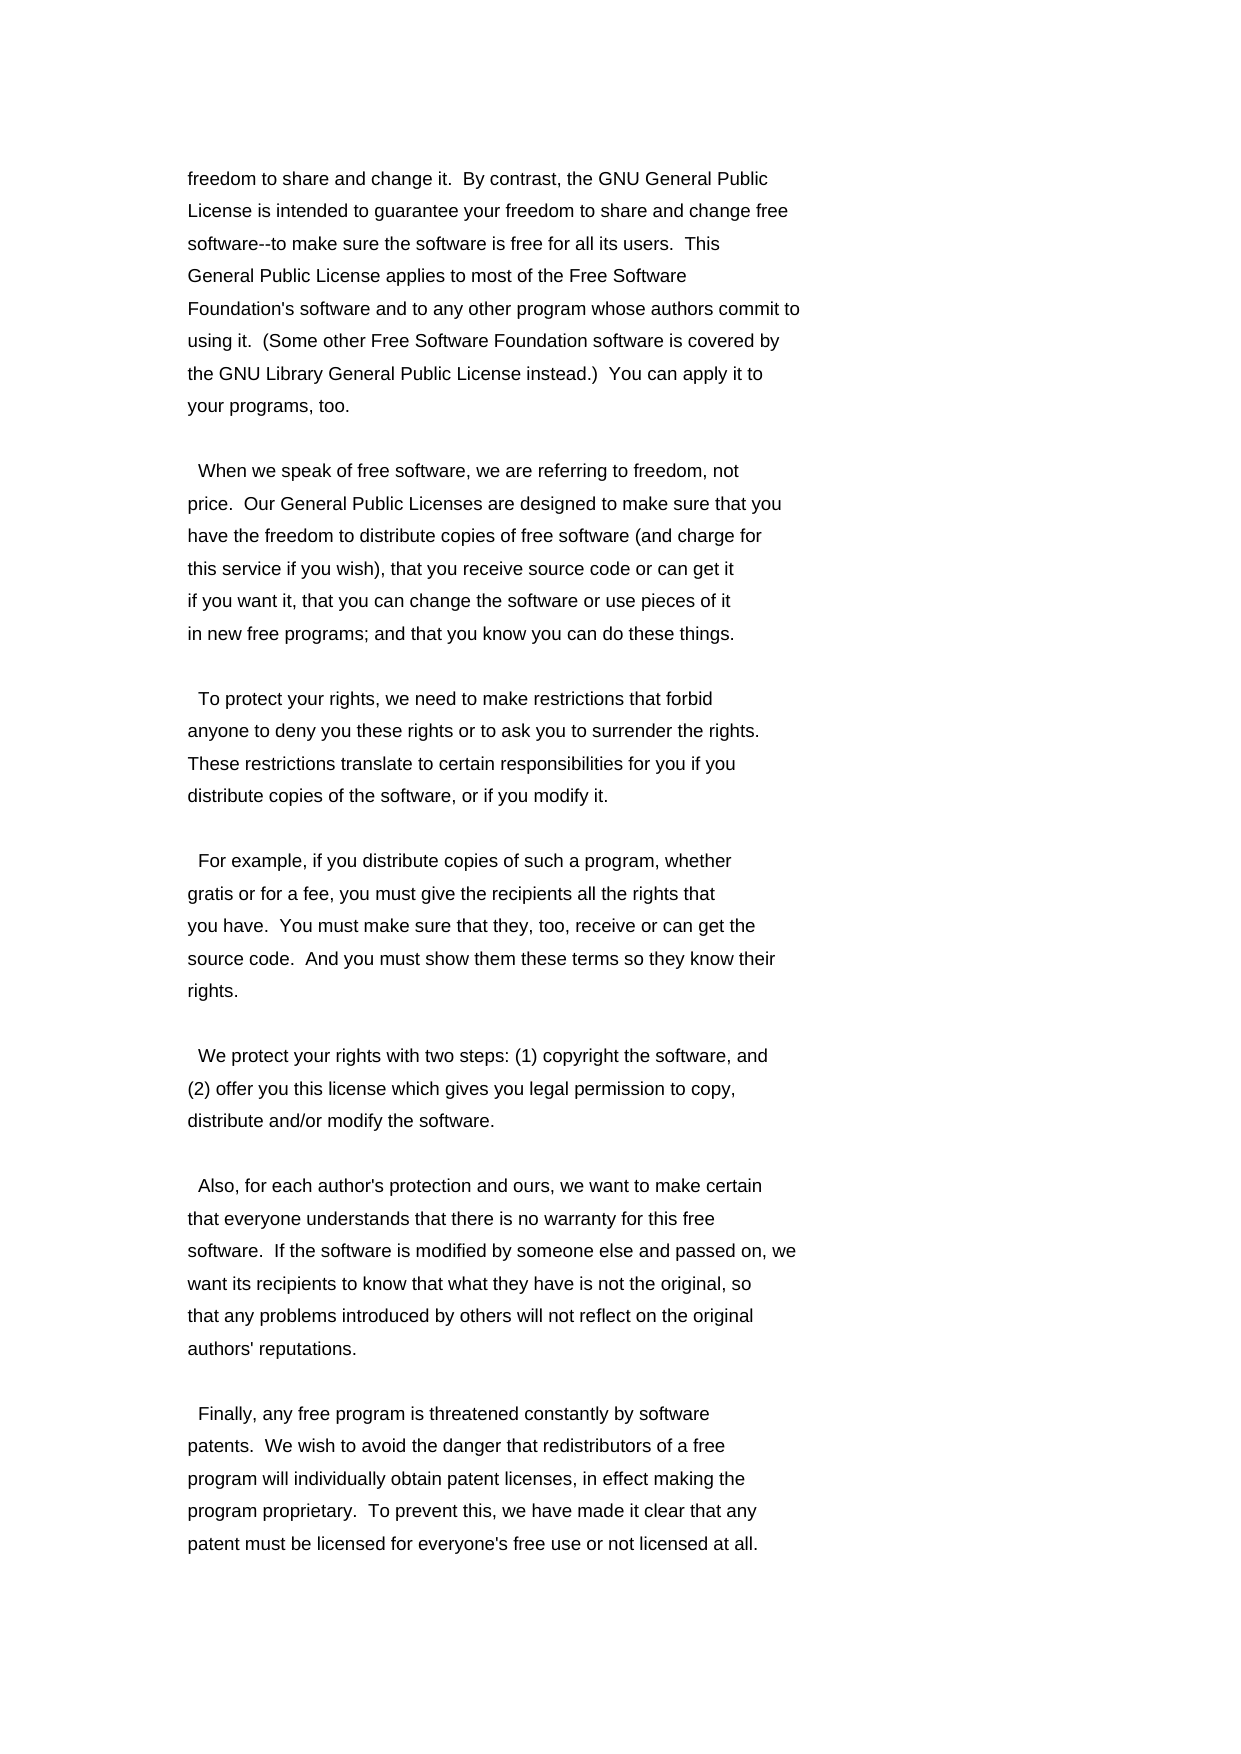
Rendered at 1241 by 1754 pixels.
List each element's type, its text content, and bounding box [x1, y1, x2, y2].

text Foundation's software and to any other program whose authors commit to [187, 292, 1053, 324]
text License is intended to guarantee your freedom to share and change free [187, 194, 1053, 227]
text distribute and/or modify the software. [187, 1104, 1053, 1137]
text if you want it, that you can change the software or use pieces of it [187, 584, 1053, 617]
text patents. We wish to avoid the danger that redistributors of a free [187, 1429, 1053, 1462]
text software. If the software is modified by someone else and passed on, we [187, 1234, 1053, 1267]
text anyone to deny you these rights or to ask you to surrender the rights. [187, 714, 1053, 747]
text want its recipients to know that what they have is not the original, so [187, 1267, 1053, 1299]
text have the freedom to distribute copies of free software (and charge for [187, 519, 1053, 552]
text Finally, any free program is threatened constantly by software [187, 1397, 1053, 1429]
text distribute copies of the software, or if you modify it. [187, 779, 1053, 812]
text freedom to share and change it. By contrast, the GNU General Public [187, 162, 1053, 194]
text program will individually obtain patent licenses, in effect making the [187, 1462, 1053, 1494]
text price. Our General Public Licenses are designed to make sure that you [187, 487, 1053, 519]
text using it. (Some other Free Software Foundation software is covered by [187, 324, 1053, 357]
text authors' reputations. [187, 1332, 1053, 1364]
text General Public License applies to most of the Free Software [187, 259, 1053, 292]
text you have. You must make sure that they, too, receive or can get the [187, 909, 1053, 942]
text in new free programs; and that you know you can do these things. [187, 617, 1053, 649]
text We protect your rights with two steps: (1) copyright the software, and [187, 1039, 1053, 1072]
text software--to make sure the software is free for all its users. This [187, 227, 1053, 259]
text source code. And you must show them these terms so they know their [187, 942, 1053, 974]
text (2) offer you this license which gives you legal permission to copy, [187, 1072, 1053, 1104]
text that any problems introduced by others will not reflect on the original [187, 1299, 1053, 1332]
text the GNU Library General Public License instead.) You can apply it to [187, 357, 1053, 389]
text this service if you wish), that you receive source code or can get it [187, 552, 1053, 584]
text When we speak of free software, we are referring to freedom, not [187, 454, 1053, 487]
text Also, for each author's protection and ours, we want to make certain [187, 1169, 1053, 1202]
text your programs, too. [187, 389, 1053, 422]
text that everyone understands that there is no warranty for this free [187, 1202, 1053, 1234]
text For example, if you distribute copies of such a program, whether [187, 844, 1053, 877]
text gratis or for a fee, you must give the recipients all the rights that [187, 877, 1053, 909]
text program proprietary. To prevent this, we have made it clear that any [187, 1494, 1053, 1527]
text patent must be licensed for everyone's free use or not licensed at all. [187, 1527, 1053, 1559]
text rights. [187, 974, 1053, 1007]
text To protect your rights, we need to make restrictions that forbid [187, 682, 1053, 714]
text These restrictions translate to certain responsibilities for you if you [187, 747, 1053, 779]
